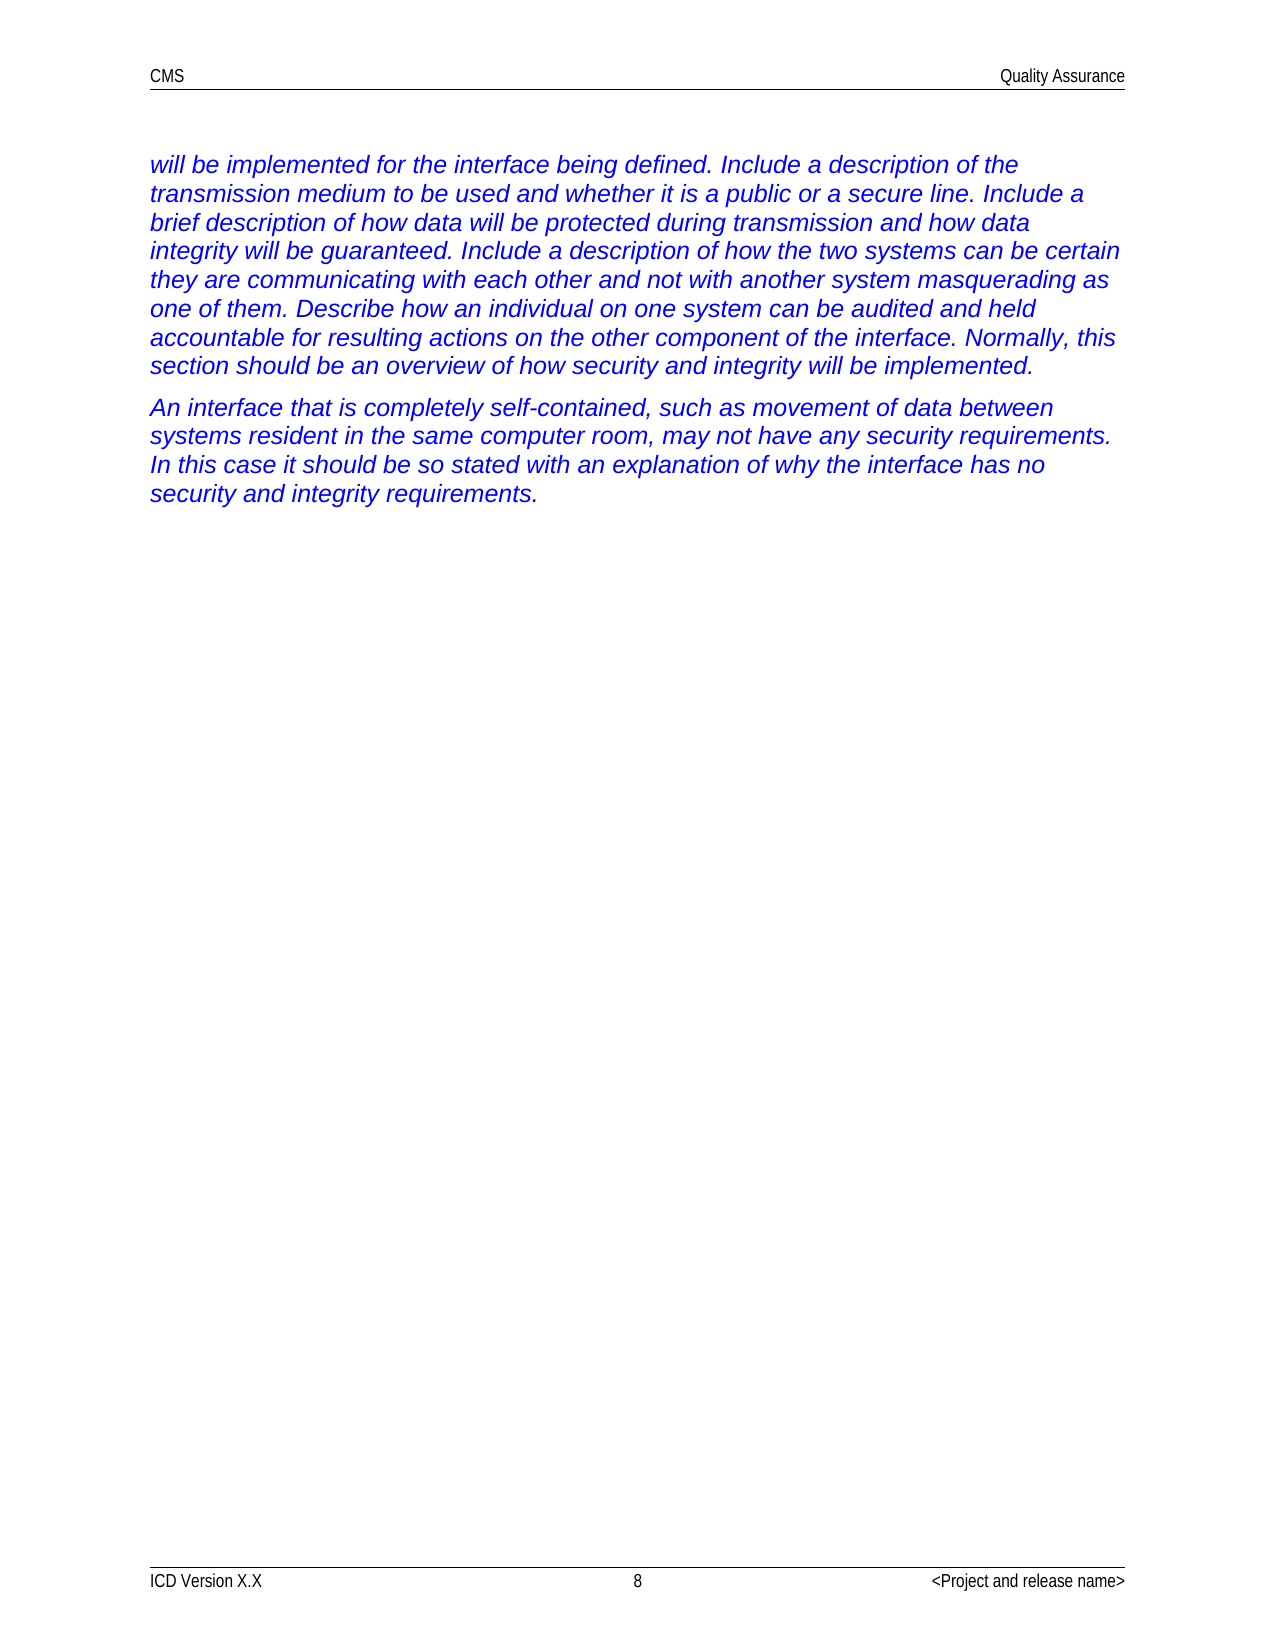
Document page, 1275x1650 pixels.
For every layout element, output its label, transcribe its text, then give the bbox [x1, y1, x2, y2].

text An interface that is completely self-contained, such as movement of data between systems resident in the same computer room, may not have any security requirements. In this case it should be so stated with an explanation of why the interface has no security and integrity requirements. [150, 392, 1125, 507]
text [150, 150, 1125, 380]
